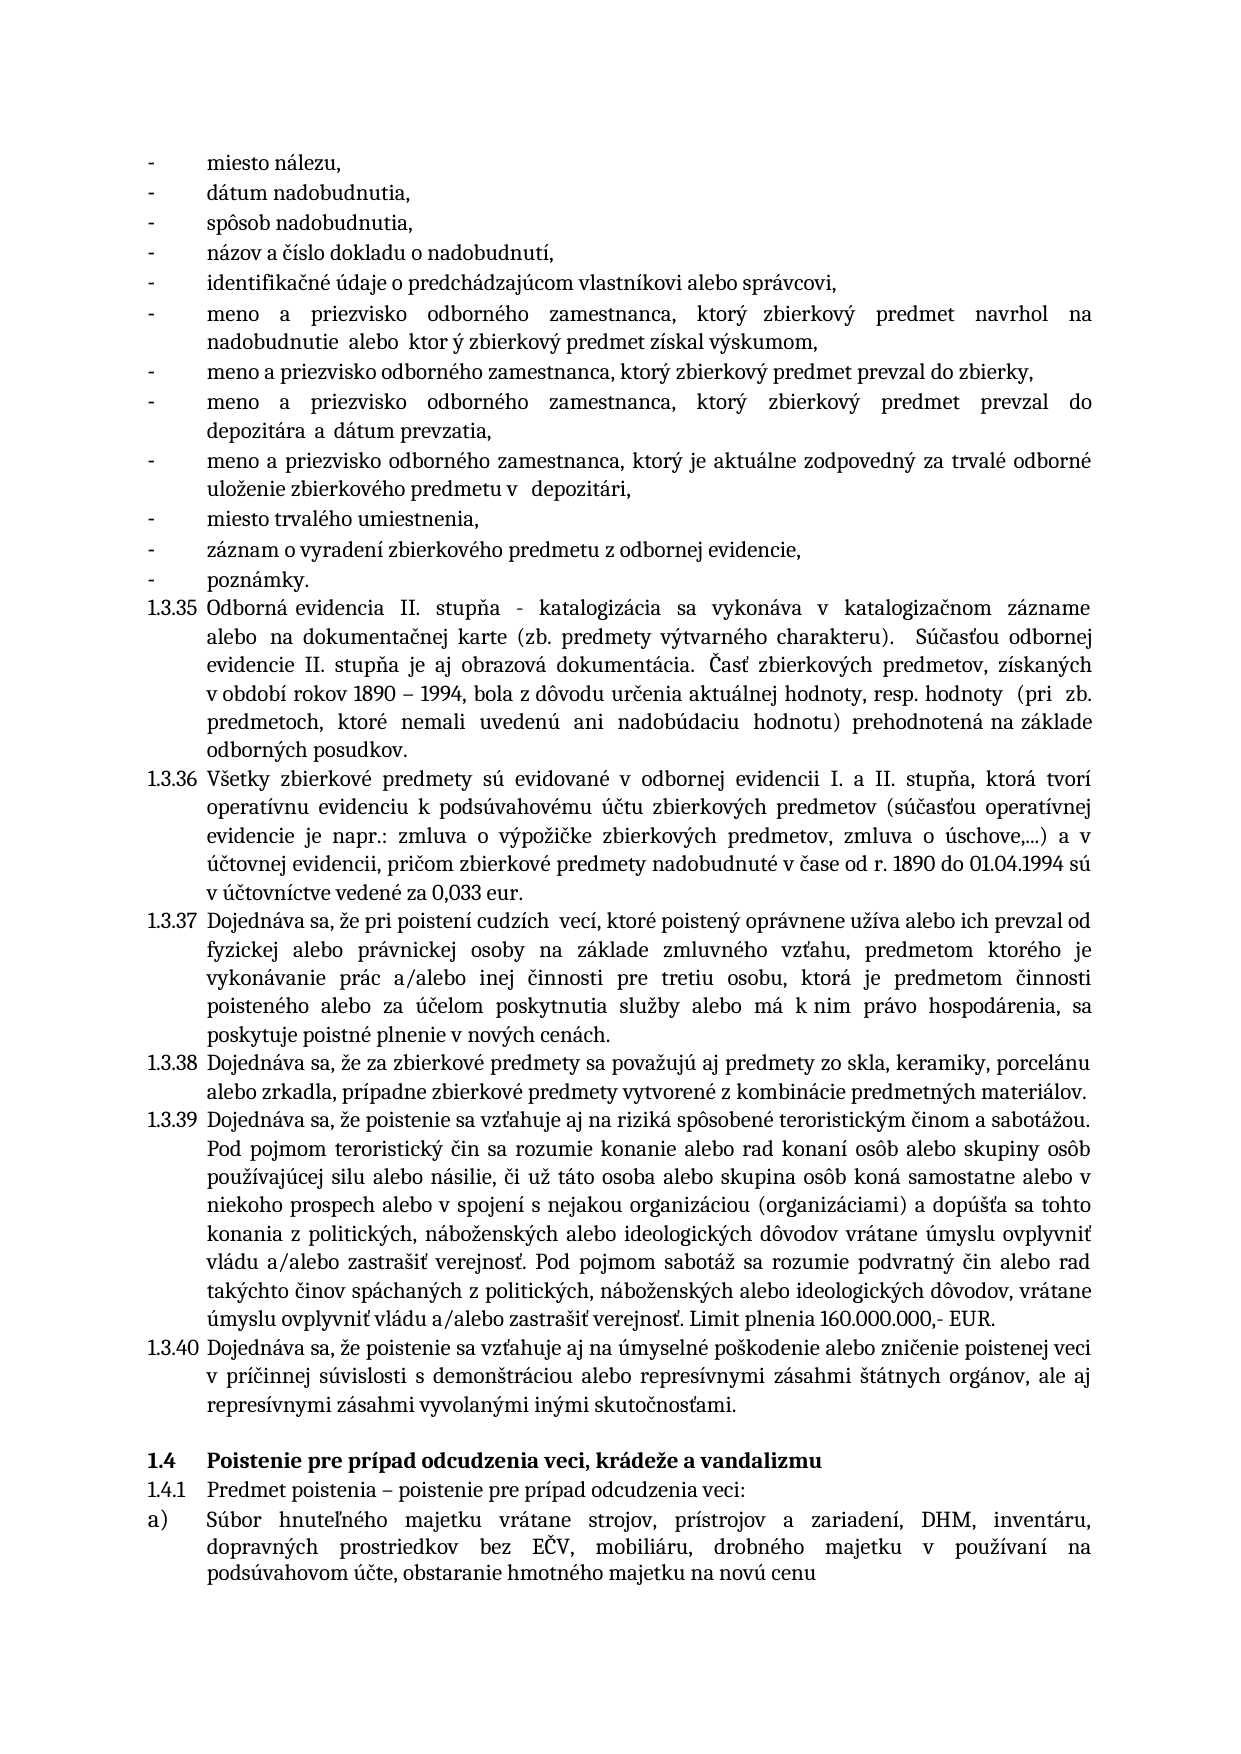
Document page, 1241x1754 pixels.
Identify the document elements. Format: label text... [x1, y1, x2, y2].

list poznámky. [148, 565, 1093, 593]
list Dojednáva sa, že poistenie sa vzťahuje aj na riziká spôsobené teroristickým činom a sabotážou. Pod pojmom teroristický čin sa rozumie konanie alebo rad konaní osôb alebo skupiny osôb používajúcej silu alebo násilie, či už táto osoba alebo skupina osôb koná samostatne alebo v niekoho prospech alebo v spojení s nejakou organizáciou (organizáciami) a dopúšťa sa tohto konania z politických, náboženských alebo ideologických dôvodov vrátane úmyslu ovplyvniť vládu a/alebo zastrašiť verejnosť. Pod pojmom sabotáž sa rozumie podvratný čin alebo rad takýchto činov spáchaných z politických, náboženských alebo ideologických dôvodov, vrátane úmyslu ovplyvniť vládu a/alebo zastrašiť verejnosť. Limit plnenia 160.000.000,- EUR. [148, 1107, 1093, 1332]
list Súbor hnuteľného majetku vrátane strojov, prístrojov a zariadení, DHM, inventáru, dopravných prostriedkov bez EČV, mobiliáru, drobného majetku v používaní na podsúvahovom účte, obstaranie hmotného majetku na novú cenu [148, 1505, 1093, 1587]
list Všetky zbierkové predmety sú evidované v odbornej evidencii I. a II. stupňa, ktorá tvorí operatívnu evidenciu k podsúvahovému účtu zbierkových predmetov (súčasťou operatívnej evidencie je napr.: zmluva o výpožičke zbierkových predmetov, zmluva o úschove,...) a v účtovnej evidencii, pričom zbierkové predmety nadobudnuté v čase od r. 1890 do 01.04.1994 sú v účtovníctve vedené za 0,033 eur. [148, 766, 1093, 906]
list názov a číslo dokladu o nadobudnutí, [148, 238, 1093, 266]
list miesto nálezu, [148, 148, 1093, 176]
list dátum nadobudnutia, [148, 178, 1093, 206]
list Odborná evidencia II. stupňa - katalogizácia sa vykonáva v katalogizačnom zázname alebo na dokumentačnej karte (zb. predmety výtvarného charakteru). Súčasťou odbornej evidencie II. stupňa je aj obrazová dokumentácia. Časť zbierkových predmetov, získaných v období rokov 1890 – 1994, bola z dôvodu určenia aktuálnej hodnoty, resp. hodnoty (pri zb. predmetoch, ktoré nemali uvedenú ani nadobúdaciu hodnotu) prehodnotená na základe odborných posudkov. [148, 595, 1093, 764]
list meno a priezvisko odborného zamestnanca, ktorý zbierkový predmet prevzal do zbierky, [148, 357, 1093, 385]
list meno a priezvisko odborného zamestnanca, ktorý je aktuálne zodpovedný za trvalé odborné uloženie zbierkového predmetu v depozitári, [148, 446, 1093, 502]
list Predmet poistenia – poistenie pre prípad odcudzenia veci: [148, 1477, 1093, 1503]
list meno a priezvisko odborného zamestnanca, ktorý zbierkový predmet navrhol na nadobudnutie alebo ktor ý zbierkový predmet získal výskumom, [148, 299, 1093, 355]
list Dojednáva sa, že za zbierkové predmety sa považujú aj predmety zo skla, keramiky, porcelánu alebo zrkadla, prípadne zbierkové predmety vytvorené z kombinácie predmetných materiálov. [148, 1050, 1093, 1105]
list záznam o vyradení zbierkového predmetu z odbornej evidencie, [148, 535, 1093, 563]
list miesto trvalého umiestnenia, [148, 504, 1093, 532]
list meno a priezvisko odborného zamestnanca, ktorý zbierkový predmet prevzal do depozitára a dátum prevzatia, [148, 387, 1093, 444]
list Dojednáva sa, že pri poistení cudzích vecí, ktoré poistený oprávnene užíva alebo ich prevzal od fyzickej alebo právnickej osoby na základe zmluvného vzťahu, predmetom ktorého je vykonávanie prác a/alebo inej činnosti pre tretiu osobu, ktorá je predmetom činnosti poisteného alebo za účelom poskytnutia služby alebo má k nim právo hospodárenia, sa poskytuje poistné plnenie v nových cenách. [148, 908, 1093, 1048]
list identifikačné údaje o predchádzajúcom vlastníkovi alebo správcovi, [148, 268, 1093, 296]
list spôsob nadobudnutia, [148, 208, 1093, 236]
list Poistenie pre prípad odcudzenia veci, krádeže a vandalizmu [148, 1448, 1093, 1474]
list Dojednáva sa, že poistenie sa vzťahuje aj na úmyselné poškodenie alebo zničenie poistenej veci v príčinnej súvislosti s demonštráciou alebo represívnymi zásahmi štátnych orgánov, ale aj represívnymi zásahmi vyvolanými inými skutočnosťami. [148, 1334, 1093, 1418]
